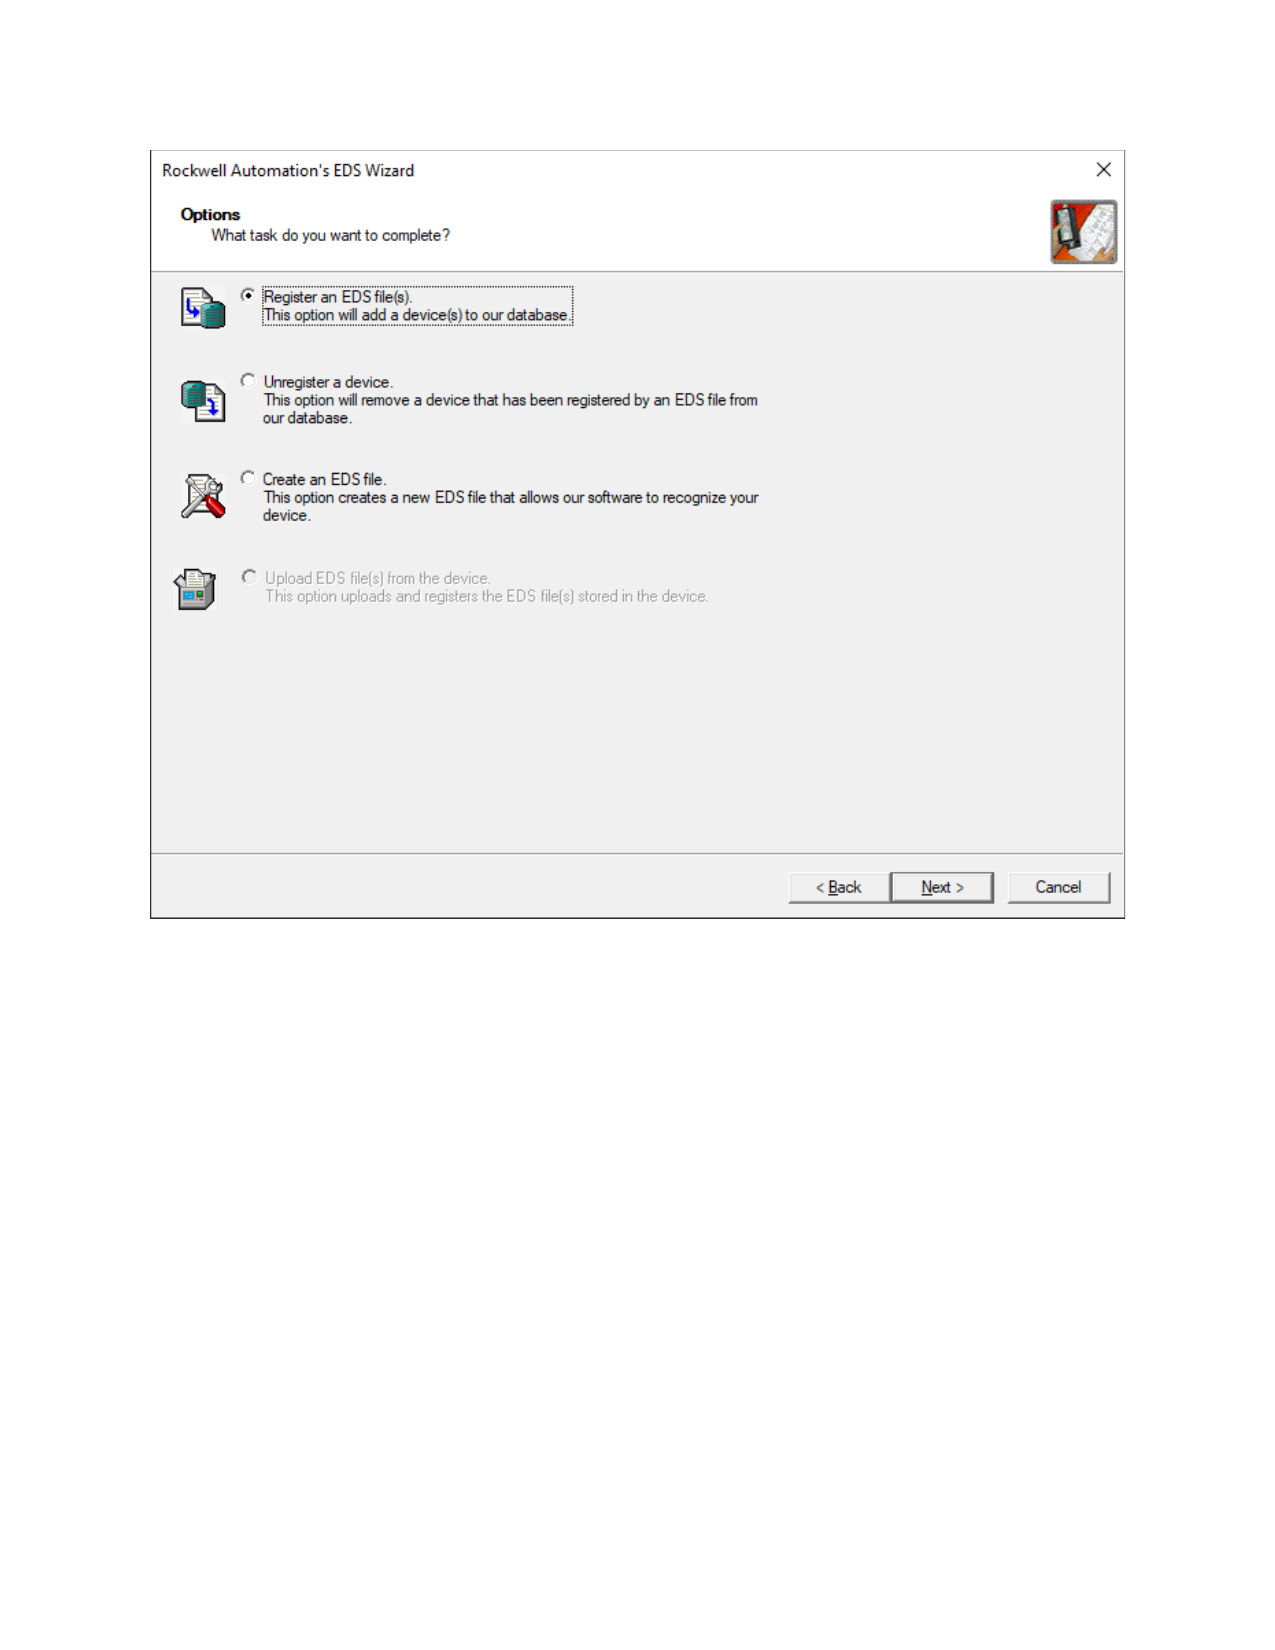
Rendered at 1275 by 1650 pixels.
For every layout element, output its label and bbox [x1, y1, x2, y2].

picture [150, 150, 1125, 919]
